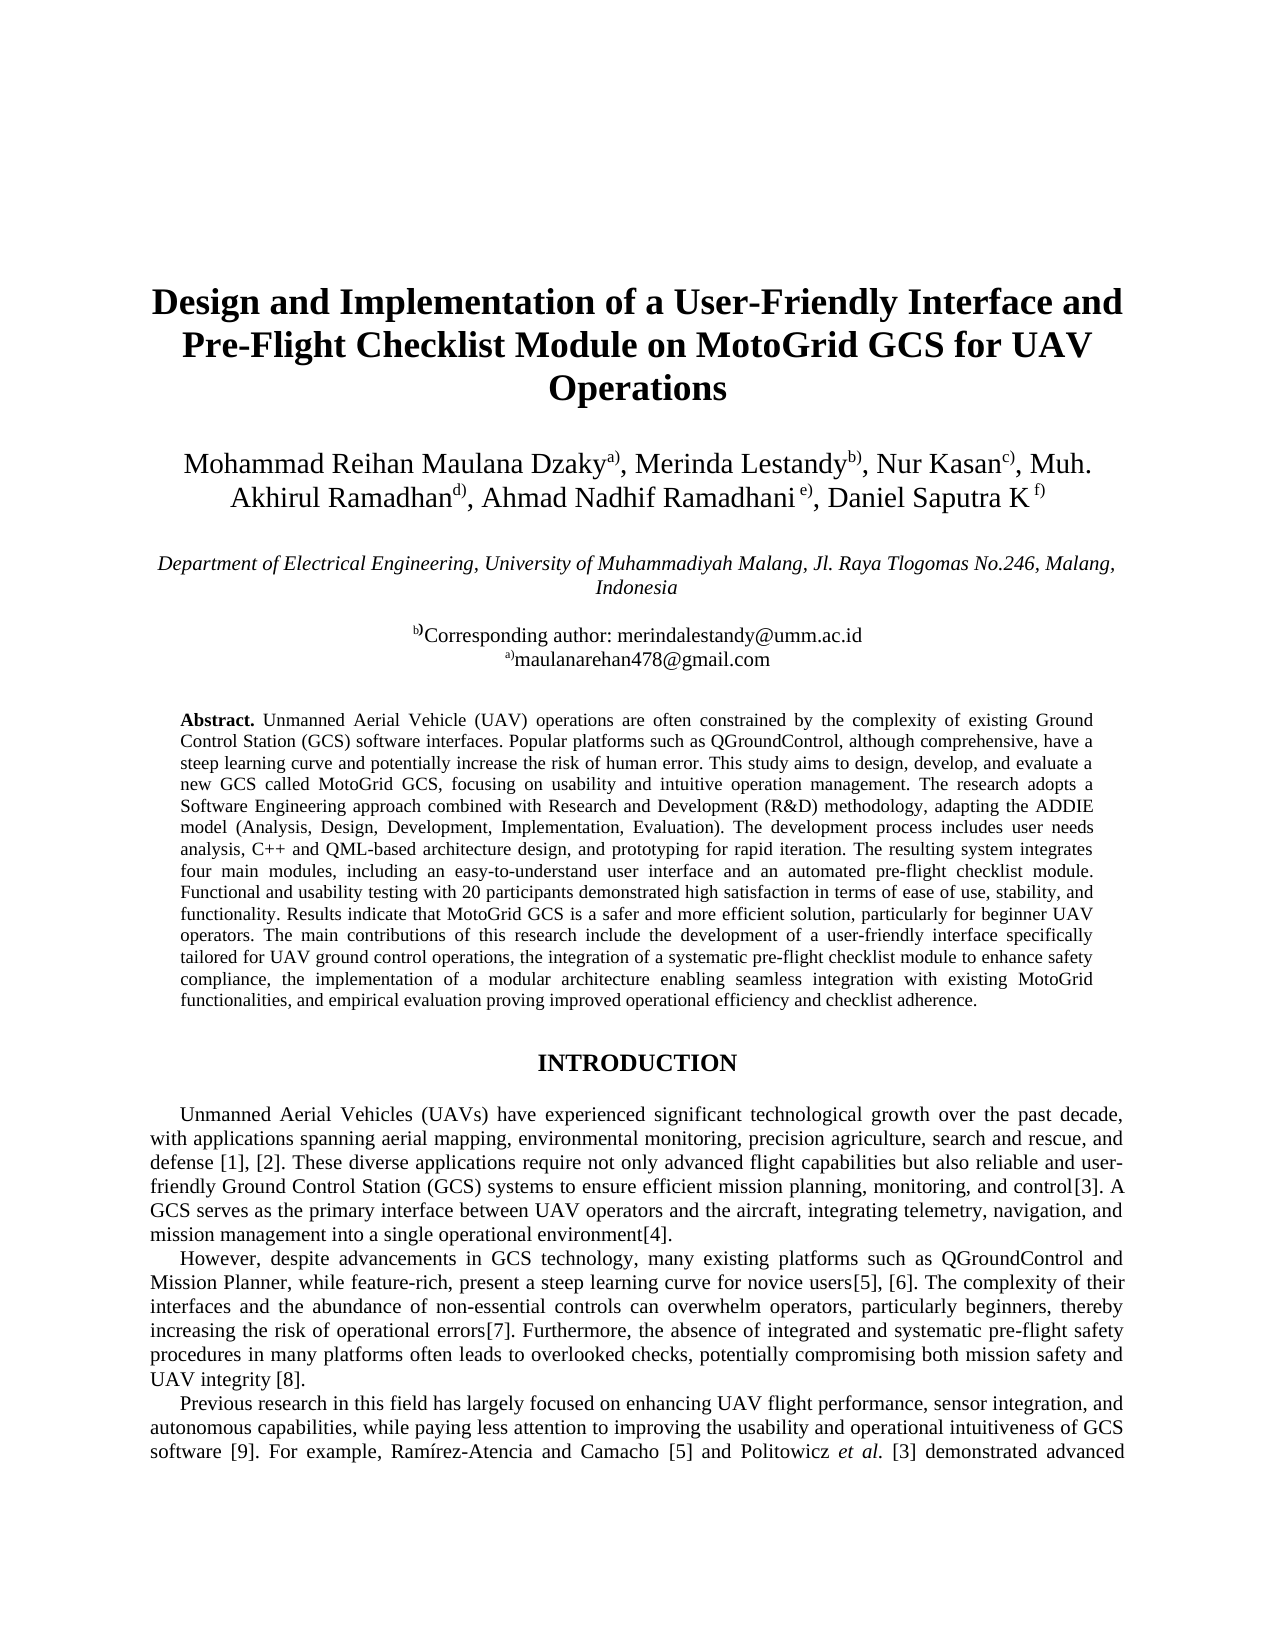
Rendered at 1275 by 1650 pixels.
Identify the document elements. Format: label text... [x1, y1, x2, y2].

text Abstract. Unmanned Aerial Vehicle (UAV) operations are often constrained by the complexity of existing Ground Control Station (GCS) software interfaces. Popular platforms such as QGroundControl, although comprehensive, have a steep learning curve and potentially increase the risk of human error. This study aims to design, develop, and evaluate a new GCS called MotoGrid GCS, focusing on usability and intuitive operation management. The research adopts a Software Engineering approach combined with Research and Development (R&D) methodology, adapting the ADDIE model (Analysis, Design, Development, Implementation, Evaluation). The development process includes user needs analysis, C++ and QML-based architecture design, and prototyping for rapid iteration. The resulting system integrates four main modules, including an easy-to-understand user interface and an automated pre-flight checklist module. Functional and usability testing with 20 participants demonstrated high satisfaction in terms of ease of use, stability, and functionality. Results indicate that MotoGrid GCS is a safer and more efficient solution, particularly for beginner UAV operators. The main contributions of this research include the development of a user-friendly interface specifically tailored for UAV ground control operations, the integration of a systematic pre-flight checklist module to enhance safety compliance, the implementation of a modular architecture enabling seamless integration with existing MotoGrid functionalities, and empirical evaluation proving improved operational efficiency and checklist adherence. [180, 709, 1095, 1011]
text Department of Electrical Engineering, University of Muhammadiyah Malang, Jl. Raya Tlogomas No.246, Malang, Indonesia [150, 551, 1125, 599]
title Design and Implementation of a User-Friendly Interface and Pre-Flight Checklist Module on MotoGrid GCS for UAV Operations [150, 279, 1125, 409]
text However, despite advancements in GCS technology, many existing platforms such as QGroundControl and Mission Planner, while feature-rich, present a steep learning curve for novice users. The complexity of their interfaces and the abundance of non-essential controls can overwhelm operators, particularly beginners, thereby increasing the risk of operational errors. Furthermore, the absence of integrated and systematic pre-flight safety procedures in many platforms often leads to overlooked checks, potentially compromising both mission safety and UAV integrity [8]. [150, 1246, 1125, 1391]
text Mohammad Reihan Maulana Dzakya), Merinda Lestandyb), Nur Kasanc), Muh. Akhirul Ramadhand), Ahmad Nadhif Ramadhani e), Daniel Saputra K f) [150, 446, 1125, 513]
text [150, 1391, 1125, 1463]
text b⁾Corresponding author: merindalestandy@umm.ac.id [150, 623, 1125, 647]
text Unmanned Aerial Vehicles (UAVs) have experienced significant technological growth over the past decade, with applications spanning aerial mapping, environmental monitoring, precision agriculture, search and rescue, and defense . These diverse applications require not only advanced flight capabilities but also reliable and user-friendly Ground Control Station (GCS) systems to ensure efficient mission planning, monitoring, and control. A GCS serves as the primary interface between UAV operators and the aircraft, integrating telemetry, navigation, and mission management into a single operational environment. [150, 1102, 1125, 1246]
subtitle INTRODUCTION [150, 1048, 1125, 1077]
text a)maulanarehan478@gmail.com [150, 647, 1125, 671]
